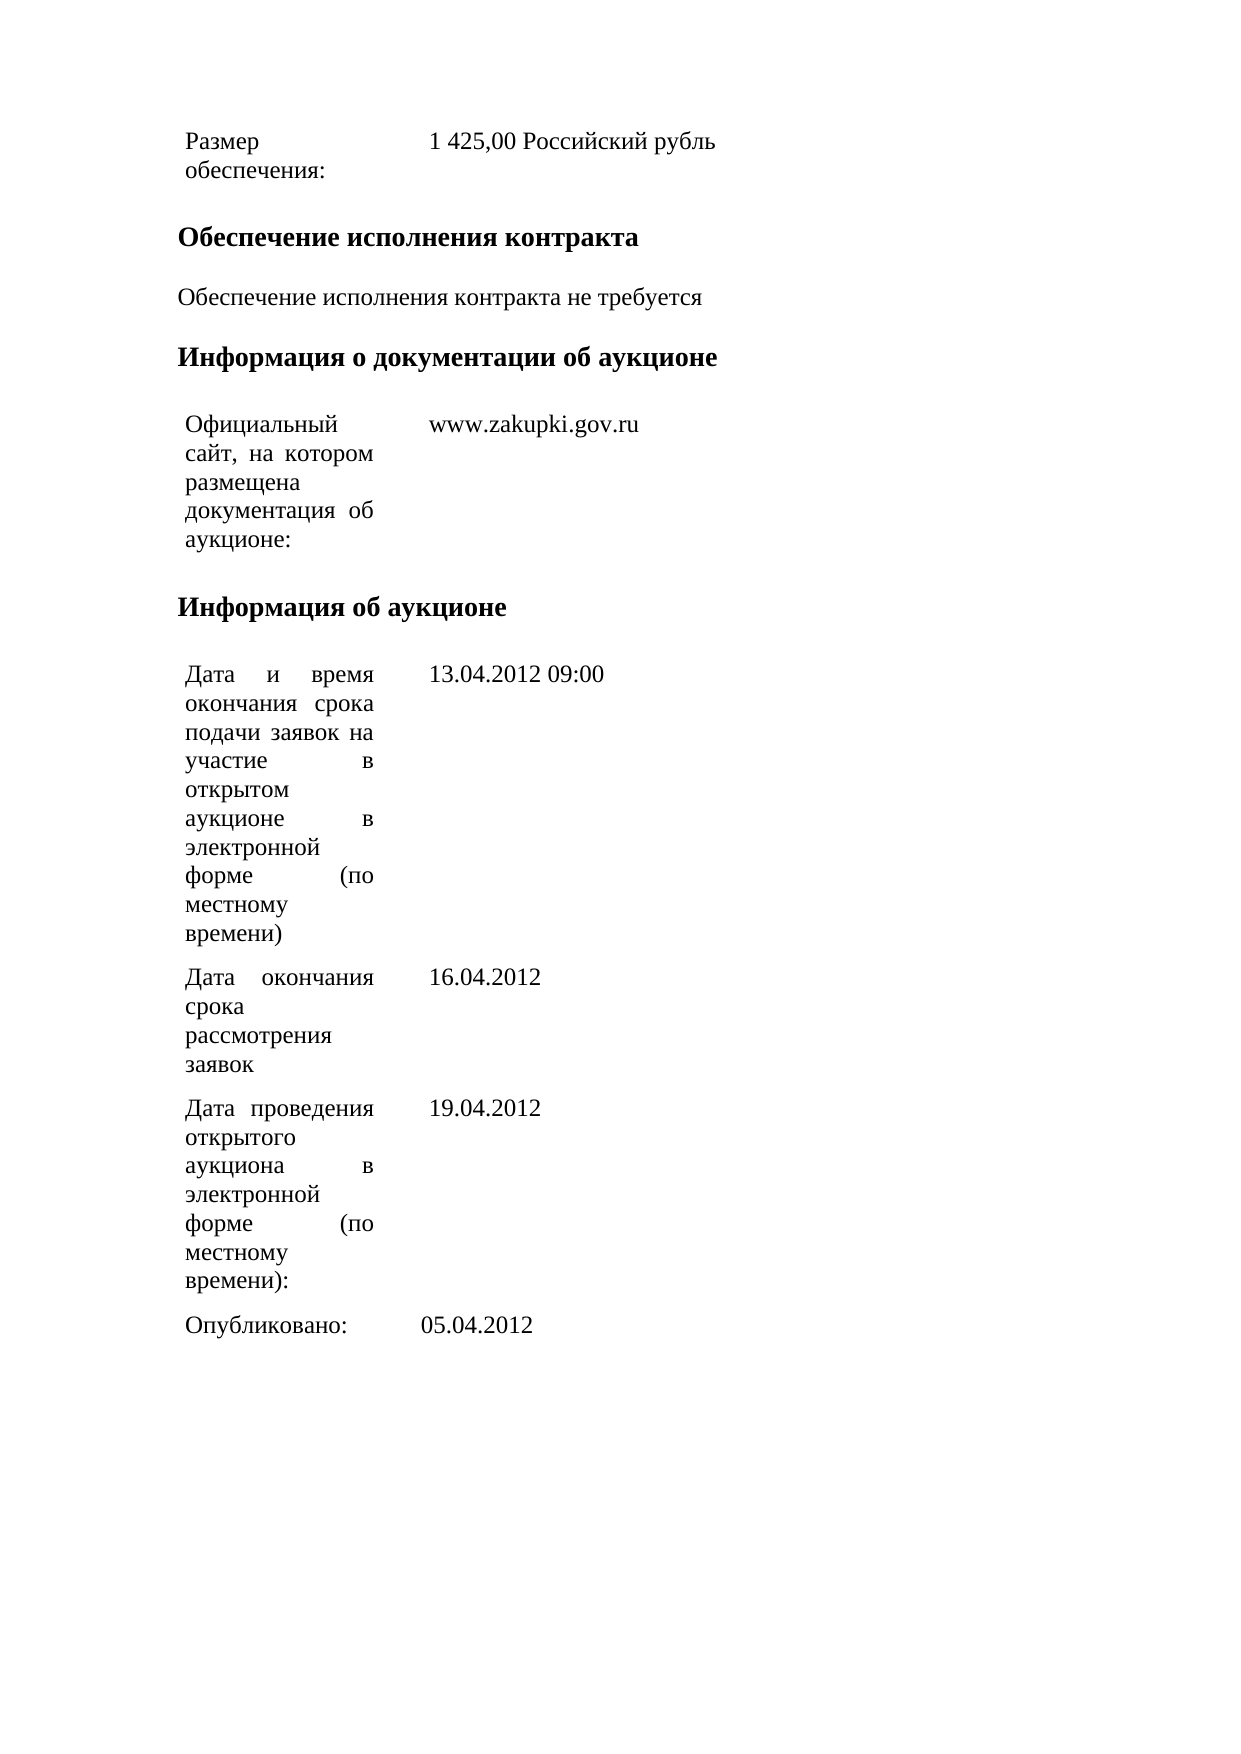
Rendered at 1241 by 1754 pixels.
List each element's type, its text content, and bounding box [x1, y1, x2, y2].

table_header 1 425,00 Российский рубль [421, 118, 1152, 191]
table_cell Дата окончания срока рассмотрения заявок [177, 955, 421, 1085]
text Обеспечение исполнения контракта [177, 220, 1152, 253]
table_header 13.04.2012 09:00 [421, 652, 1152, 955]
table_header 05.04.2012 [421, 1302, 1152, 1347]
table_cell 19.04.2012 [421, 1085, 1152, 1302]
table_header Опубликовано: [177, 1302, 421, 1347]
table_header Официальный сайт, на котором размещена документация об аукционе: [177, 401, 421, 561]
table_header Обеспечение исполнения контракта не требуется [177, 282, 1152, 311]
text Информация об аукционе [177, 590, 1152, 622]
table_cell 16.04.2012 [421, 955, 1152, 1085]
table_header www.zakupki.gov.ru [421, 401, 1152, 561]
table_cell Дата проведения открытого аукциона в электронной форме (по местному времени): [177, 1085, 421, 1302]
table_header Дата и время окончания срока подачи заявок на участие в открытом аукционе в электронной форме (по местному времени) [177, 652, 421, 955]
text Информация о документации об аукционе [177, 340, 1152, 372]
table_header Размер обеспечения: [177, 118, 421, 191]
